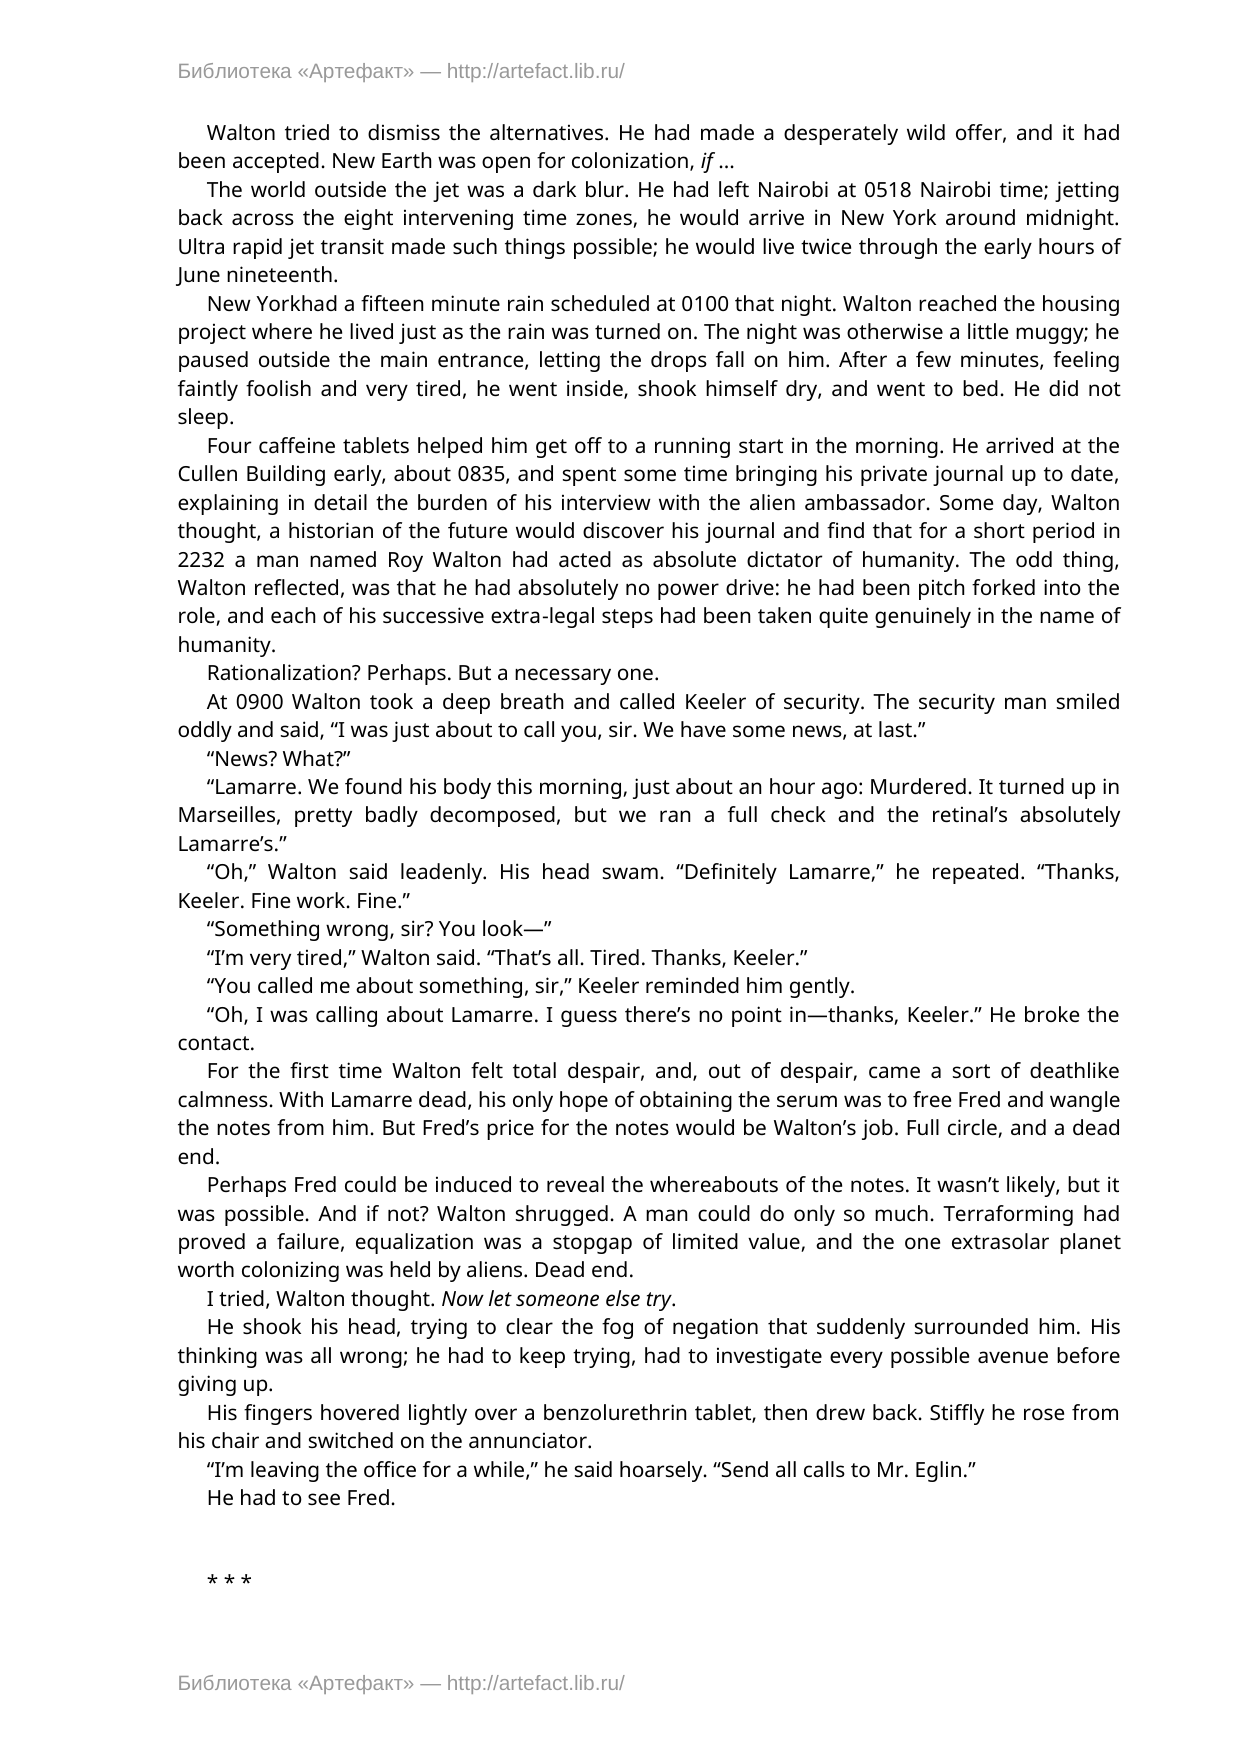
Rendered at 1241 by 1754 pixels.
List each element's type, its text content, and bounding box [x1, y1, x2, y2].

text Walton tried to dismiss the alternatives. He had made a desperately wild offer, and it had been accepted. New Earth was open for colonization, if ... [177, 118, 1122, 175]
text “You called me about something, sir,” Keeler reminded him gently. [177, 971, 1122, 1000]
text “News? What?” [177, 744, 1122, 772]
text Perhaps Fred could be induced to reveal the whereabouts of the notes. It wasn’t likely, but it was possible. And if not? Walton shrugged. A man could do only so much. Terraforming had proved a failure, equalization was a stopgap of limited value, and the one extrasolar planet worth colonizing was held by aliens. Dead end. [177, 1170, 1122, 1284]
text He shook his head, trying to clear the fog of negation that suddenly surrounded him. His thinking was all wrong; he had to keep trying, had to investigate every possible avenue before giving up. [177, 1312, 1122, 1398]
text For the first time Walton felt total despair, and, out of despair, came a sort of deathlike calmness. With Lamarre dead, his only hope of obtaining the serum was to free Fred and wangle the notes from him. But Fred’s price for the notes would be Walton’s job. Full circle, and a dead end. [177, 1057, 1122, 1170]
text He had to see Fred. [177, 1483, 1122, 1512]
text The world outside the jet was a dark blur. He had left Nairobi at 0518 Nairobi time; jetting back across the eight intervening time zones, he would arrive in New York around midnight. Ultra rapid jet transit made such things possible; he would live twice through the early hours of June nineteenth. [177, 175, 1122, 289]
text I tried, Walton thought. Now let someone else try. [177, 1284, 1122, 1312]
text Rationalization? Perhaps. But a necessary one. [177, 658, 1122, 687]
text “I’m leaving the office for a while,” he said hoarsely. “Send all calls to Mr. Eglin.” [177, 1455, 1122, 1483]
text “Lamarre. We found his body this morning, just about an hour ago: Murdered. It turned up in Marseilles, pretty badly decomposed, but we ran a full check and the retinal’s absolutely Lamarre’s.” [177, 772, 1122, 857]
subtitle * * * [177, 1568, 1122, 1597]
text “Oh,” Walton said leadenly. His head swam. “Definitely Lamarre,” he repeated. “Thanks, Keeler. Fine work. Fine.” [177, 857, 1122, 914]
text Four caffeine tablets helped him get off to a running start in the morning. He arrived at the Cullen Building early, about 0835, and spent some time bringing his private journal up to date, explaining in detail the burden of his interview with the alien ambassador. Some day, Walton thought, a historian of the future would discover his journal and find that for a short period in 2232 a man named Roy Walton had acted as absolute dictator of humanity. The odd thing, Walton reflected, was that he had absolutely no power drive: he had been pitch forked into the role, and each of his successive extra-legal steps had been taken quite genuinely in the name of humanity. [177, 431, 1122, 658]
text At 0900 Walton took a deep breath and called Keeler of security. The security man smiled oddly and said, “I was just about to call you, sir. We have some news, at last.” [177, 687, 1122, 744]
text “Oh, I was calling about Lamarre. I guess there’s no point in—thanks, Keeler.” He broke the contact. [177, 1000, 1122, 1057]
text New Yorkhad a fifteen minute rain scheduled at 0100 that night. Walton reached the housing project where he lived just as the rain was turned on. The night was otherwise a little muggy; he paused outside the main entrance, letting the drops fall on him. After a few minutes, feeling faintly foolish and very tired, he went inside, shook himself dry, and went to bed. He did not sleep. [177, 289, 1122, 431]
text “I’m very tired,” Walton said. “That’s all. Tired. Thanks, Keeler.” [177, 943, 1122, 971]
text “Something wrong, sir? You look—” [177, 914, 1122, 943]
text His fingers hovered lightly over a benzolurethrin tablet, then drew back. Stiffly he rose from his chair and switched on the annunciator. [177, 1398, 1122, 1455]
